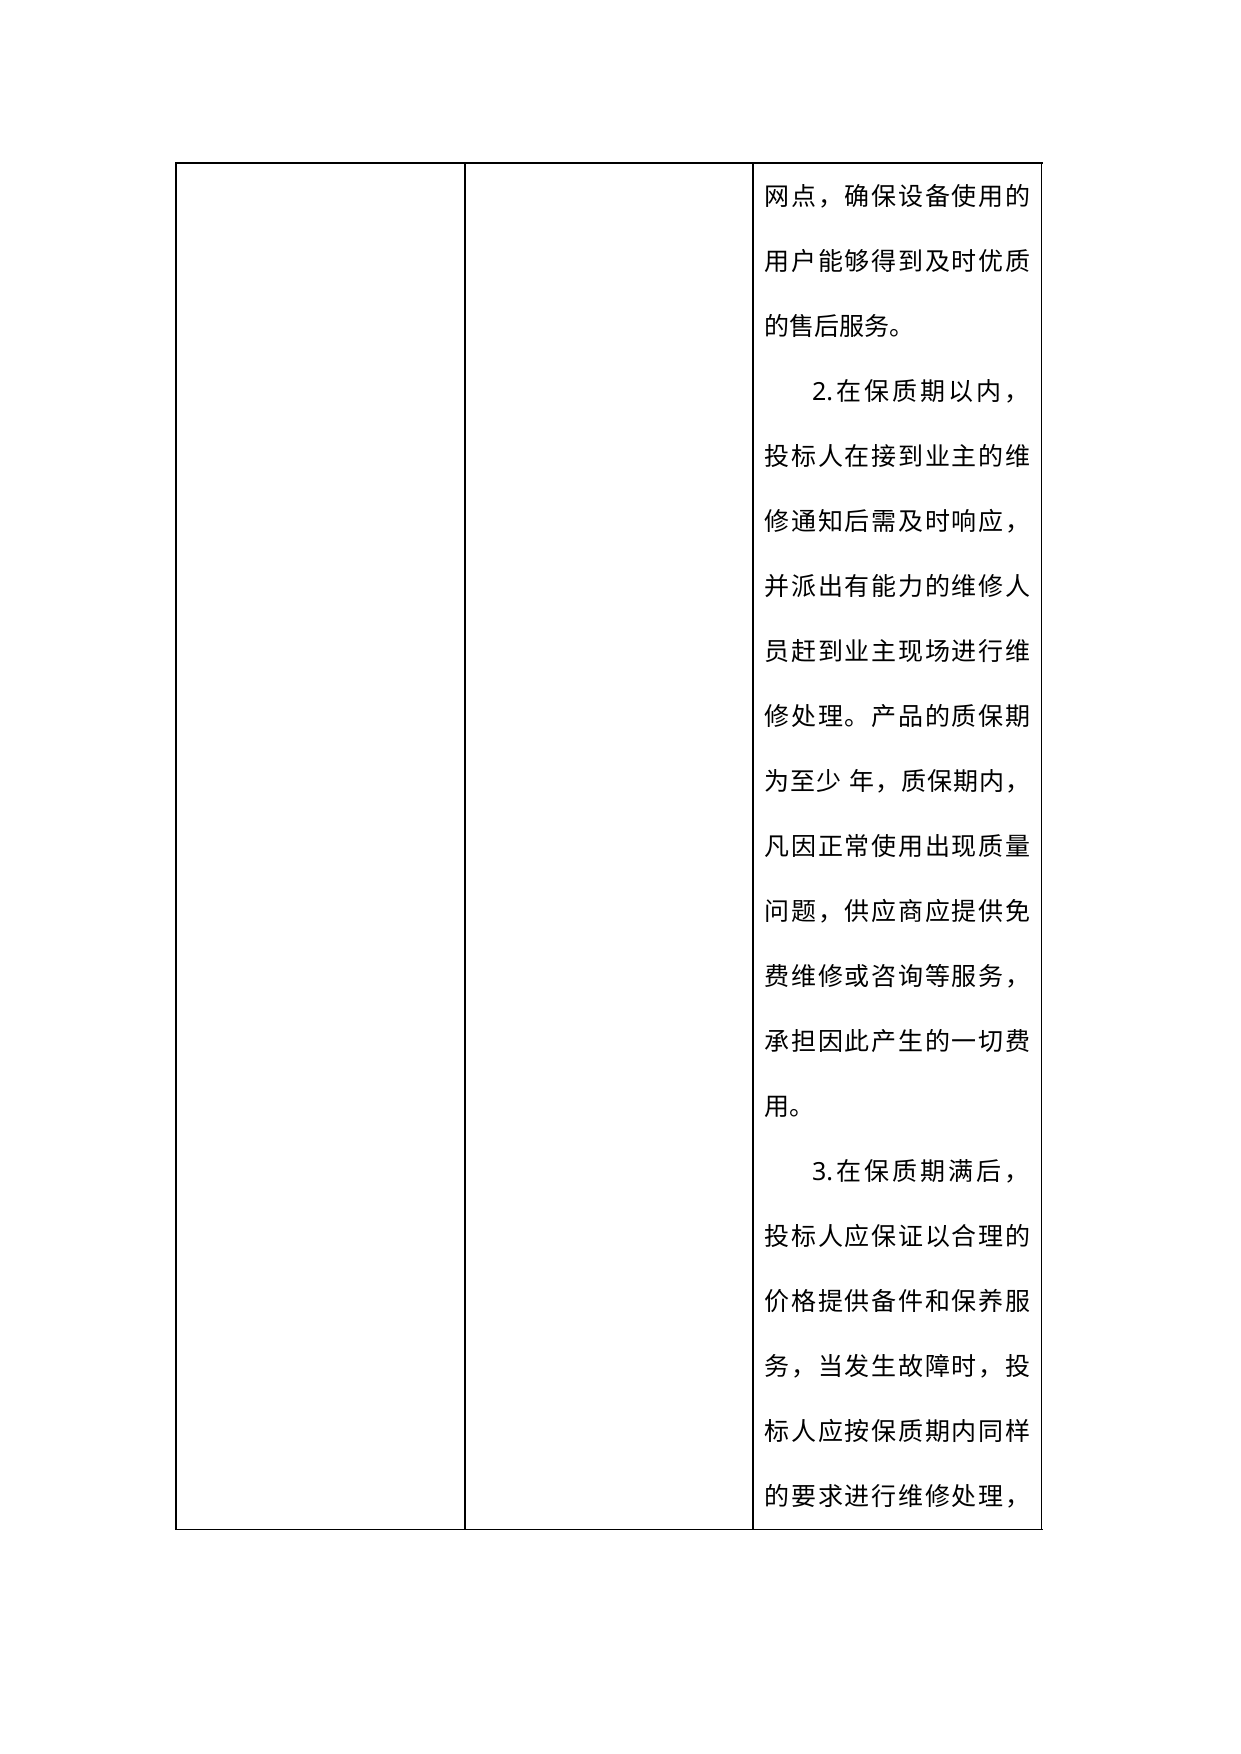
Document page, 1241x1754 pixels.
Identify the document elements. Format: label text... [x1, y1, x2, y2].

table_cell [754, 164, 1041, 1528]
table_cell ★ [177, 164, 464, 1528]
table_cell 1 [466, 164, 752, 1528]
